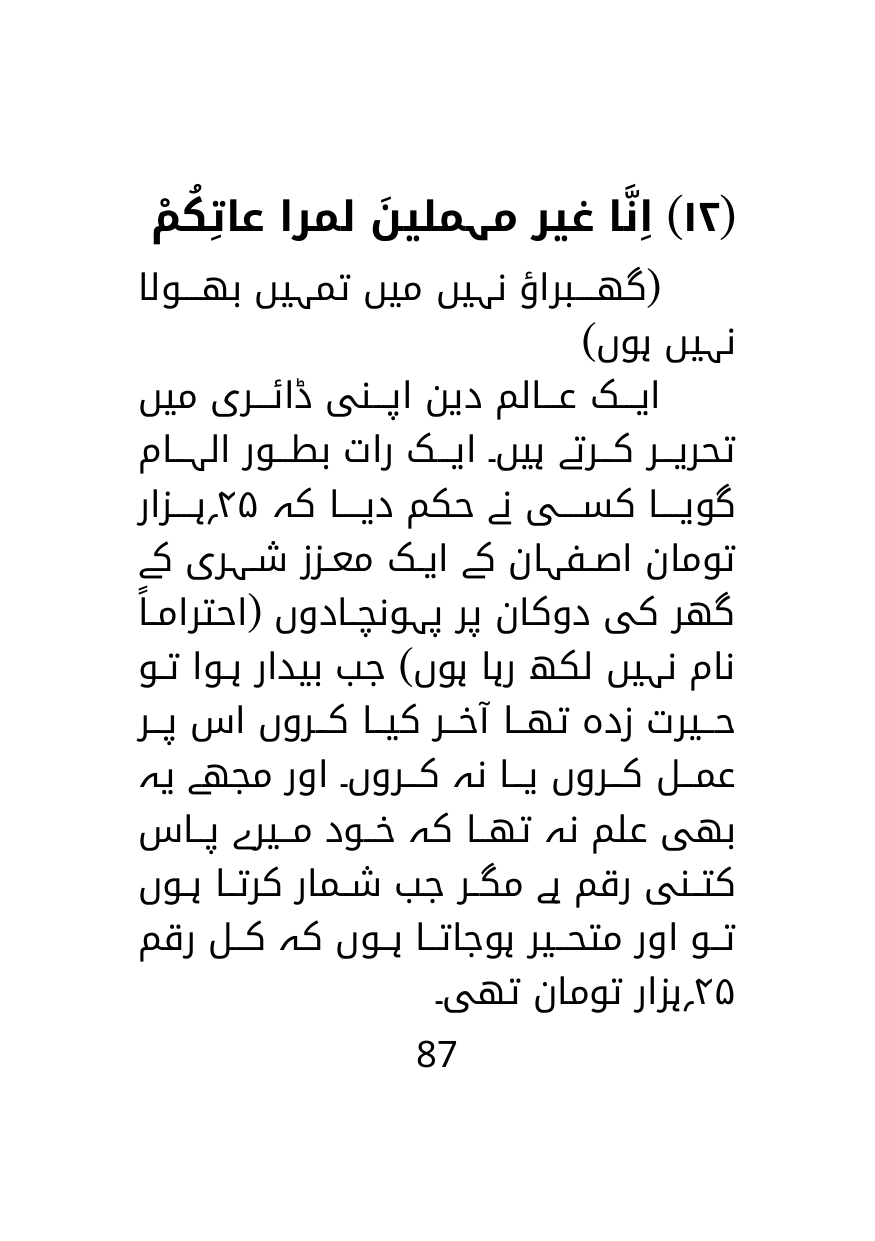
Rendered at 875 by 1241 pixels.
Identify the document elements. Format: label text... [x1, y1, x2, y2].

text (گھبراؤ نہیں میں تمہیں بھولا نہیں ہوں) [138, 257, 736, 365]
subtitle (۱۲) اِنَّا غیر مہملینَ لمرا عاتِکُمْ [138, 178, 736, 257]
text ایک عالم دین اپنی ڈائری میں تحریر کرتے ہیں۔ ایک رات بطور الہام گویا کسی نے حکم دیا کہ ۴۵؍ہزار تومان اصفہان کے ایک معزز شہری کے گھر کی دوکان پر پہونچادوں (احتراماً نام نہیں لکھ رہا ہوں) جب بیدار ہوا تو حیرت زدہ تھا آخر کیا کروں اس پر عمل کروں یا نہ کروں۔ اور مجھے یہ بھی علم نہ تھا کہ خود میرے پاس کتنی رقم ہے مگر جب شمار کرتا ہوں تو اور متحیر ہوجاتا ہوں کہ کل رقم ۴۵؍ہزار تومان تھی۔ [138, 365, 736, 1015]
